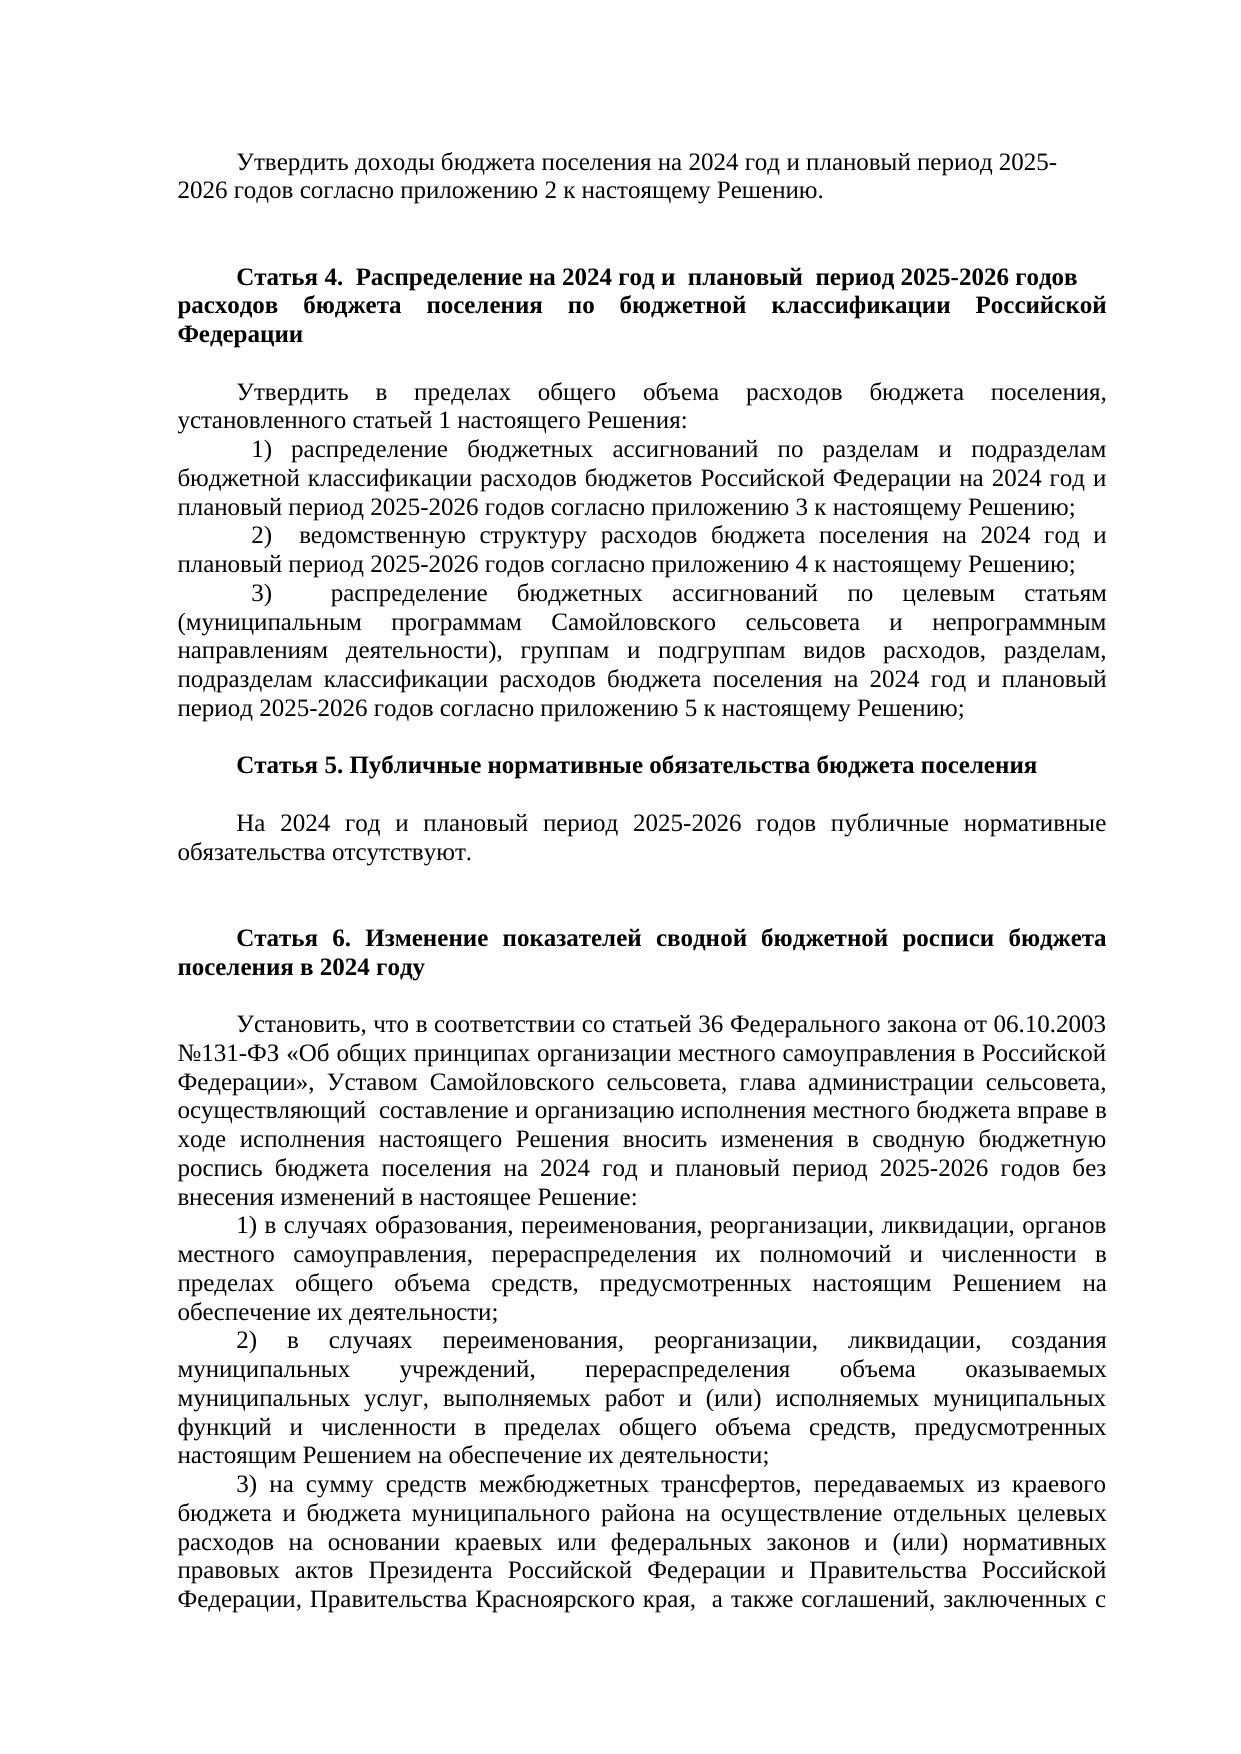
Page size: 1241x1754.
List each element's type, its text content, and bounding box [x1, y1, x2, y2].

text Утвердить в пределах общего объема расходов бюджета поселения, установленного статьей 1 настоящего Решения: [177, 377, 1107, 434]
text Утвердить доходы бюджета поселения на 2024 год и плановый период 2025- [236, 147, 1107, 176]
text 2) в случаях переименования, реорганизации, ликвидации, создания муниципальных учреждений, перераспределения объема оказываемых муниципальных услуг, выполняемых работ и (или) исполняемых муниципальных функций и численности в пределах общего объема средств, предусмотренных настоящим Решением на обеспечение их деятельности; [177, 1326, 1107, 1469]
text расходов бюджета поселения по бюджетной классификации Российской Федерации [177, 291, 1107, 348]
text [177, 1469, 1107, 1613]
text Статья 6. Изменение показателей сводной бюджетной росписи бюджета поселения в 2024 году [177, 923, 1107, 981]
text На 2024 год и плановый период 2025-2026 годов публичные нормативные обязательства отсутствуют. [177, 808, 1107, 866]
text 1) распределение бюджетных ассигнований по разделам и подразделам бюджетной классификации расходов бюджетов Российской Федерации на 2024 год и плановый период 2025-2026 годов согласно приложению 3 к настоящему Решению; [177, 434, 1107, 521]
text Статья 5. Публичные нормативные обязательства бюджета поселения [177, 751, 1107, 779]
text 3) распределение бюджетных ассигнований по целевым статьям (муниципальным программам Самойловского сельсовета и непрограммным направлениям деятельности), группам и подгруппам видов расходов, разделам, подразделам классификации расходов бюджета поселения на 2024 год и плановый период 2025-2026 годов согласно приложению 5 к настоящему Решению; [177, 578, 1107, 722]
text Статья 4. Распределение на 2024 год и плановый период 2025-2026 годов [236, 262, 1107, 291]
text Установить, что в соответствии со статьей 36 Федерального закона от 06.10.2003 №131-ФЗ «Об общих принципах организации местного самоуправления в Российской Федерации», Уставом Самойловского сельсовета, глава администрации сельсовета, осуществляющий составление и организацию исполнения местного бюджета вправе в ходе исполнения настоящего Решения вносить изменения в сводную бюджетную роспись бюджета поселения на 2024 год и плановый период 2025-2026 годов без внесения изменений в настоящее Решение: [177, 1009, 1107, 1211]
text 2) ведомственную структуру расходов бюджета поселения на 2024 год и плановый период 2025-2026 годов согласно приложению 4 к настоящему Решению; [177, 521, 1107, 578]
text 1) в случаях образования, переименования, реорганизации, ликвидации, органов местного самоуправления, перераспределения их полномочий и численности в пределах общего объема средств, предусмотренных настоящим Решением на обеспечение их деятельности; [177, 1211, 1107, 1326]
text 2026 годов согласно приложению 2 к настоящему Решению. [177, 176, 1107, 204]
